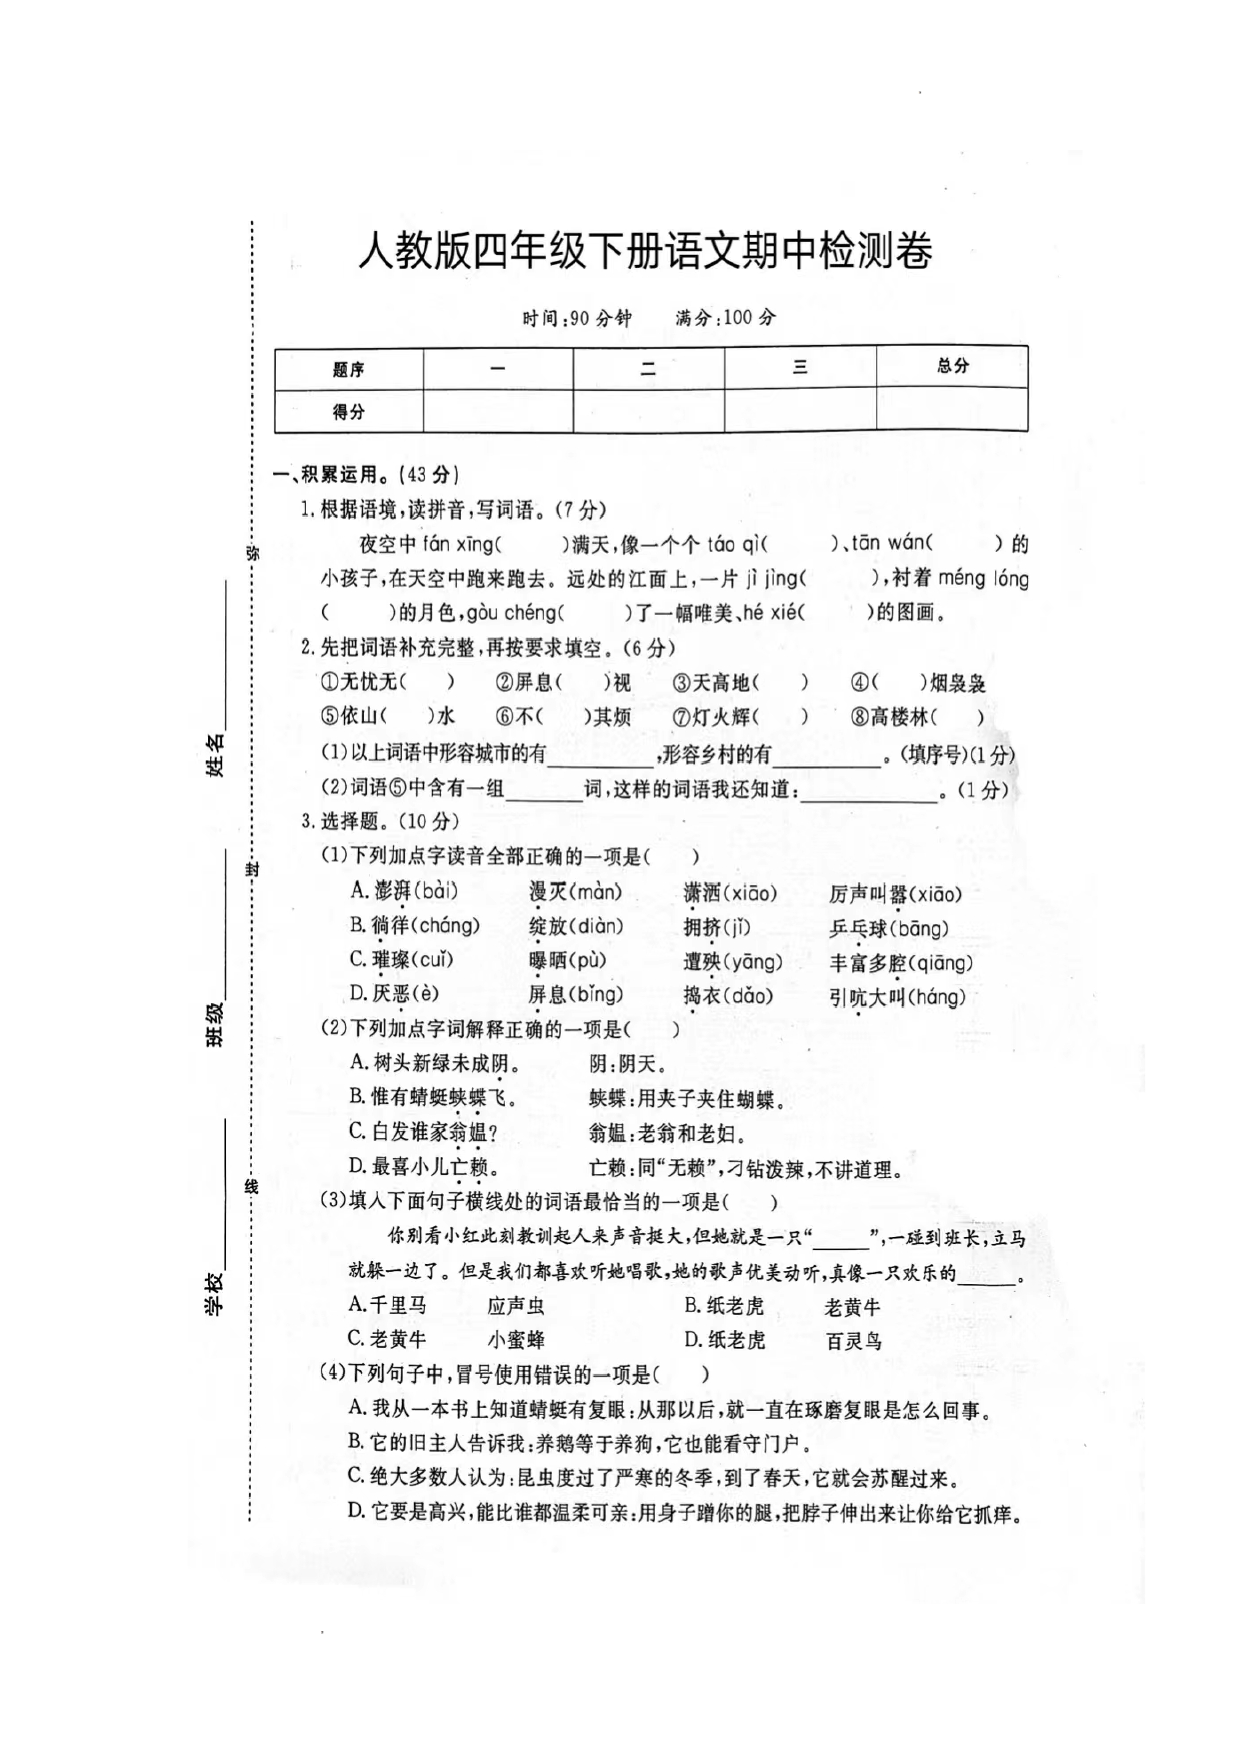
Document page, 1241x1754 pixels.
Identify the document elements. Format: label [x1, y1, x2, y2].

picture [187, 150, 1146, 1604]
